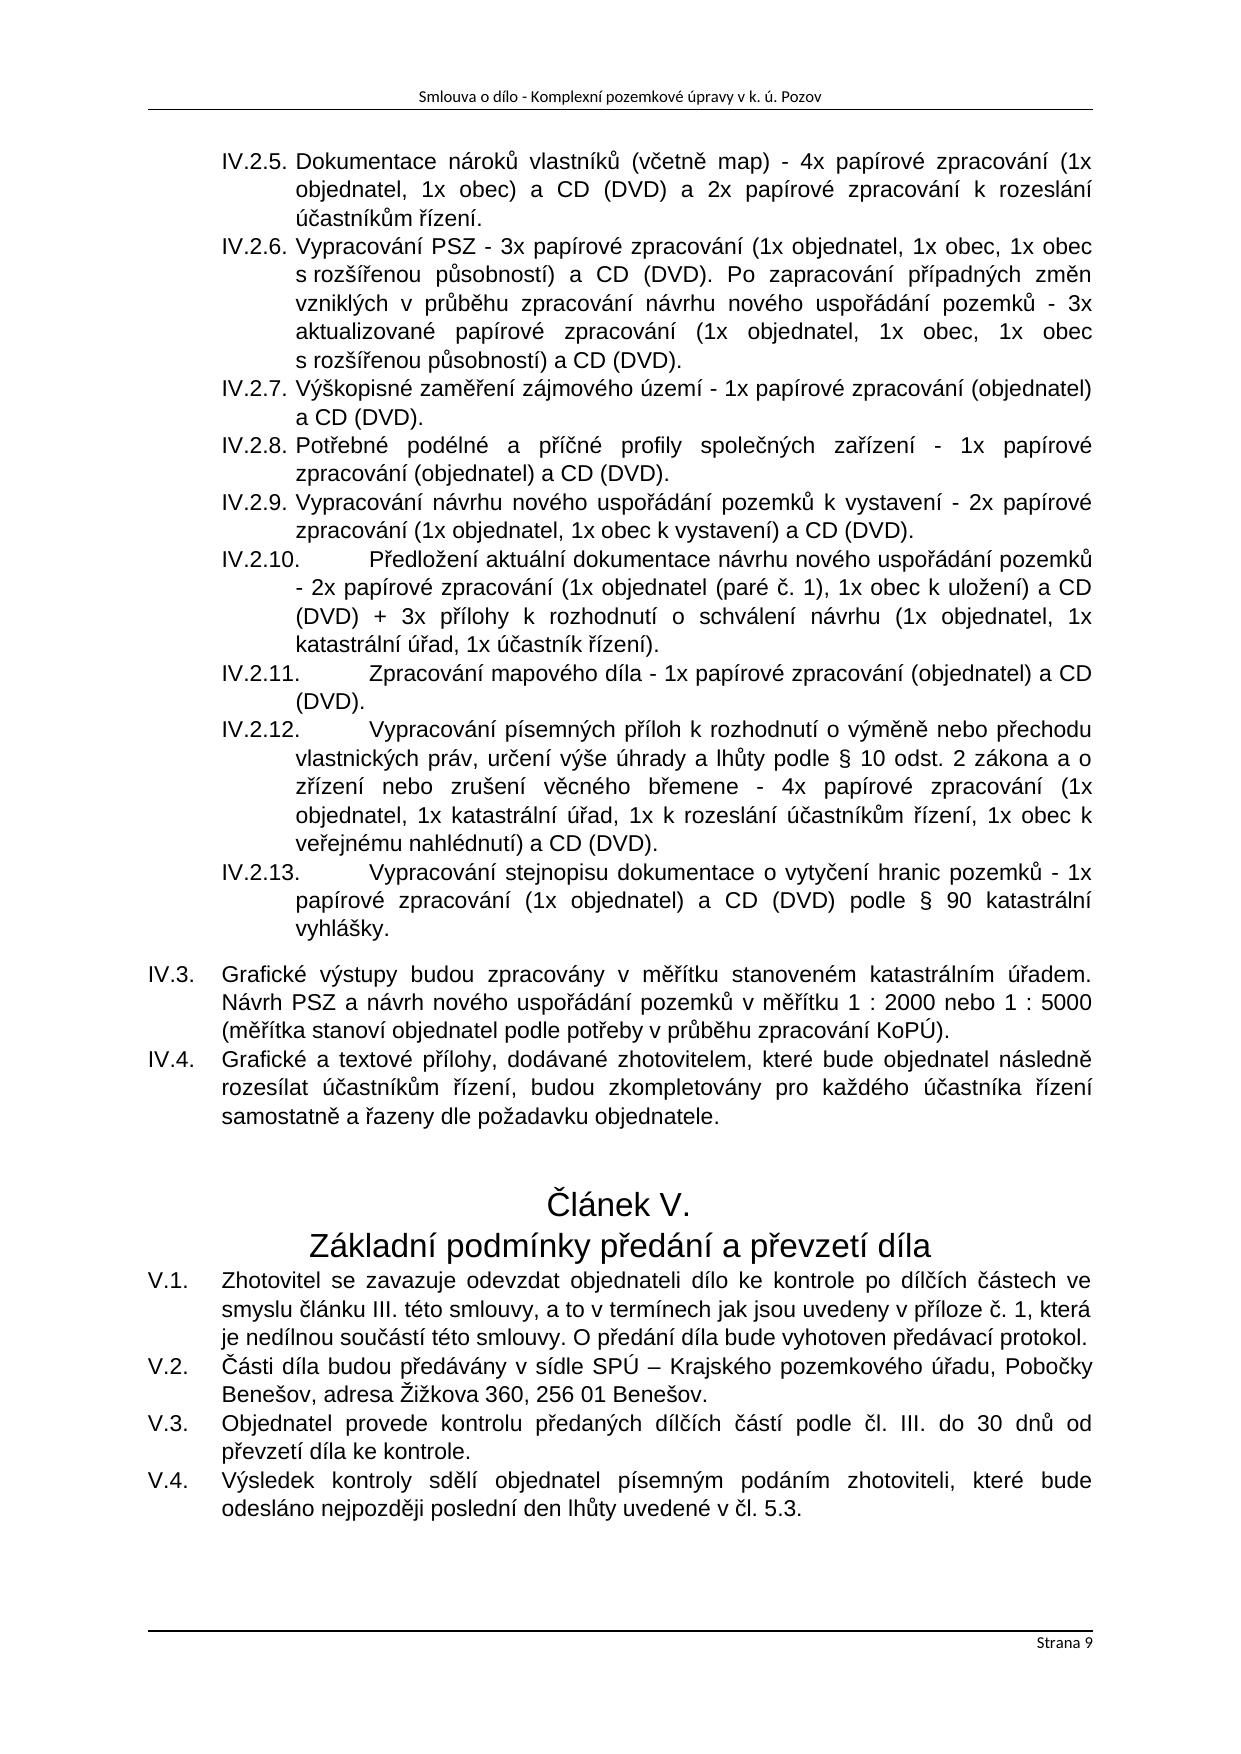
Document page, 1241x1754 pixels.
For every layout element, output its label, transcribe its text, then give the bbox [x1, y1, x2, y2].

list Zhotovitel se zavazuje odevzdat objednateli dílo ke kontrole po dílčích částech ve smyslu článku III. této smlouvy, a to v termínech jak jsou uvedeny v příloze č. 1, která je nedílnou součástí této smlouvy. O předání díla bude vyhotoven předávací protokol. [148, 1267, 1093, 1351]
text Předložení aktuální dokumentace návrhu nového uspořádání pozemků - 2x papírové zpracování (1x objednatel (paré č. 1), 1x obec k uložení) a CD (DVD) + 3x přílohy k rozhodnutí o schválení návrhu (1x objednatel, 1x katastrální úřad, 1x účastník řízení). [221, 546, 1093, 657]
text Zpracování mapového díla - 1x papírové zpracování (objednatel) a CD (DVD). [221, 659, 1093, 714]
text Vypracování stejnopisu dokumentace o vytyčení hranic pozemků - 1x papírové zpracování (1x objednatel) a CD (DVD) podle § 90 katastrální vyhlášky. [221, 858, 1093, 942]
text Dokumentace nároků vlastníků (včetně map) - 4x papírové zpracování (1x objednatel, 1x obec) a CD (DVD) a 2x papírové zpracování k rozeslání účastníkům řízení. [221, 148, 1093, 231]
list Objednatel provede kontrolu předaných dílčích částí podle čl. III. do 30 dnů od převzetí díla ke kontrole. [148, 1410, 1093, 1464]
list Grafické a textové přílohy, dodávané zhotovitelem, které bude objednatel následně rozesílat účastníkům řízení, budou zkompletovány pro každého účastníka řízení samostatně a řazeny dle požadavku objednatele. [148, 1046, 1093, 1129]
text Vypracování návrhu nového uspořádání pozemků k vystavení - 2x papírové zpracování (1x objednatel, 1x obec k vystavení) a CD (DVD). [221, 489, 1093, 544]
list Části díla budou předávány v sídle SPÚ – Krajského pozemkového úřadu, Pobočky Benešov, adresa Žižkova 360, 256 01 Benešov. [148, 1353, 1093, 1408]
text Vypracování písemných příloh k rozhodnutí o výměně nebo přechodu vlastnických práv, určení výše úhrady a lhůty podle § 10 odst. 2 zákona a o zřízení nebo zrušení věcného břemene - 4x papírové zpracování (1x objednatel, 1x katastrální úřad, 1x k rozeslání účastníkům řízení, 1x obec k veřejnému nahlédnutí) a CD (DVD). [221, 716, 1093, 856]
subtitle Základní podmínky předání a převzetí díla [148, 1184, 1093, 1264]
list Grafické výstupy budou zpracovány v měřítku stanoveném katastrálním úřadem. Návrh PSZ a návrh nového uspořádání pozemků v měřítku 1 : 2000 nebo 1 : 5000 (měřítka stanoví objednatel podle potřeby v průběhu zpracování KoPÚ). [148, 961, 1093, 1044]
list Výsledek kontroly sdělí objednatel písemným podáním zhotoviteli, které bude odesláno nejpozději poslední den lhůty uvedené v čl. 5.3. [148, 1467, 1093, 1521]
text Vypracování PSZ - 3x papírové zpracování (1x objednatel, 1x obec, 1x obec s rozšířenou působností) a CD (DVD). Po zapracování případných změn vzniklých v průběhu zpracování návrhu nového uspořádání pozemků - 3x aktualizované papírové zpracování (1x objednatel, 1x obec, 1x obec s rozšířenou působností) a CD (DVD). [221, 233, 1093, 373]
text Potřebné podélné a příčné profily společných zařízení - 1x papírové zpracování (objednatel) a CD (DVD). [221, 432, 1093, 487]
text Výškopisné zaměření zájmového území - 1x papírové zpracování (objednatel) a CD (DVD). [221, 375, 1093, 430]
